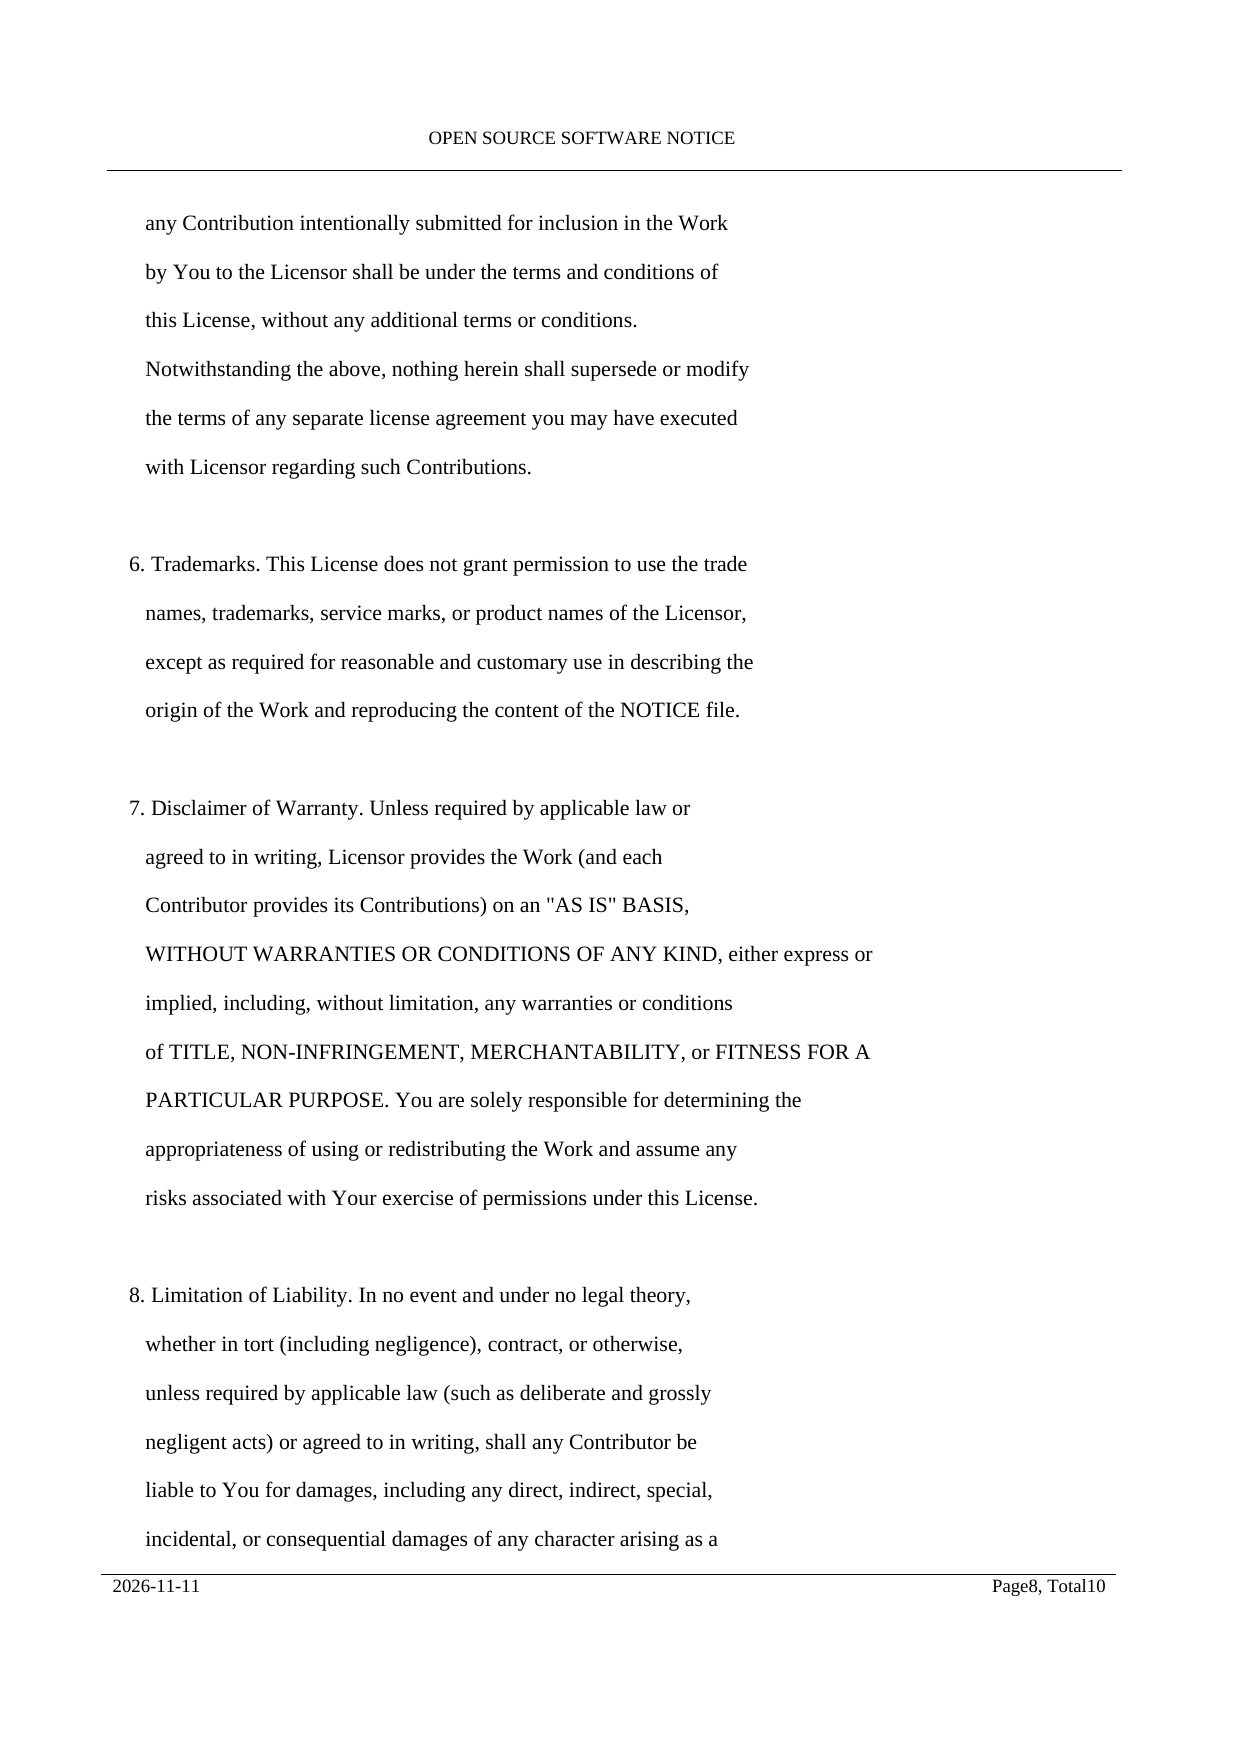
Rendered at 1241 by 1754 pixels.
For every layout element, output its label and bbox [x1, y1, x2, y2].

text [112, 206, 1128, 1555]
